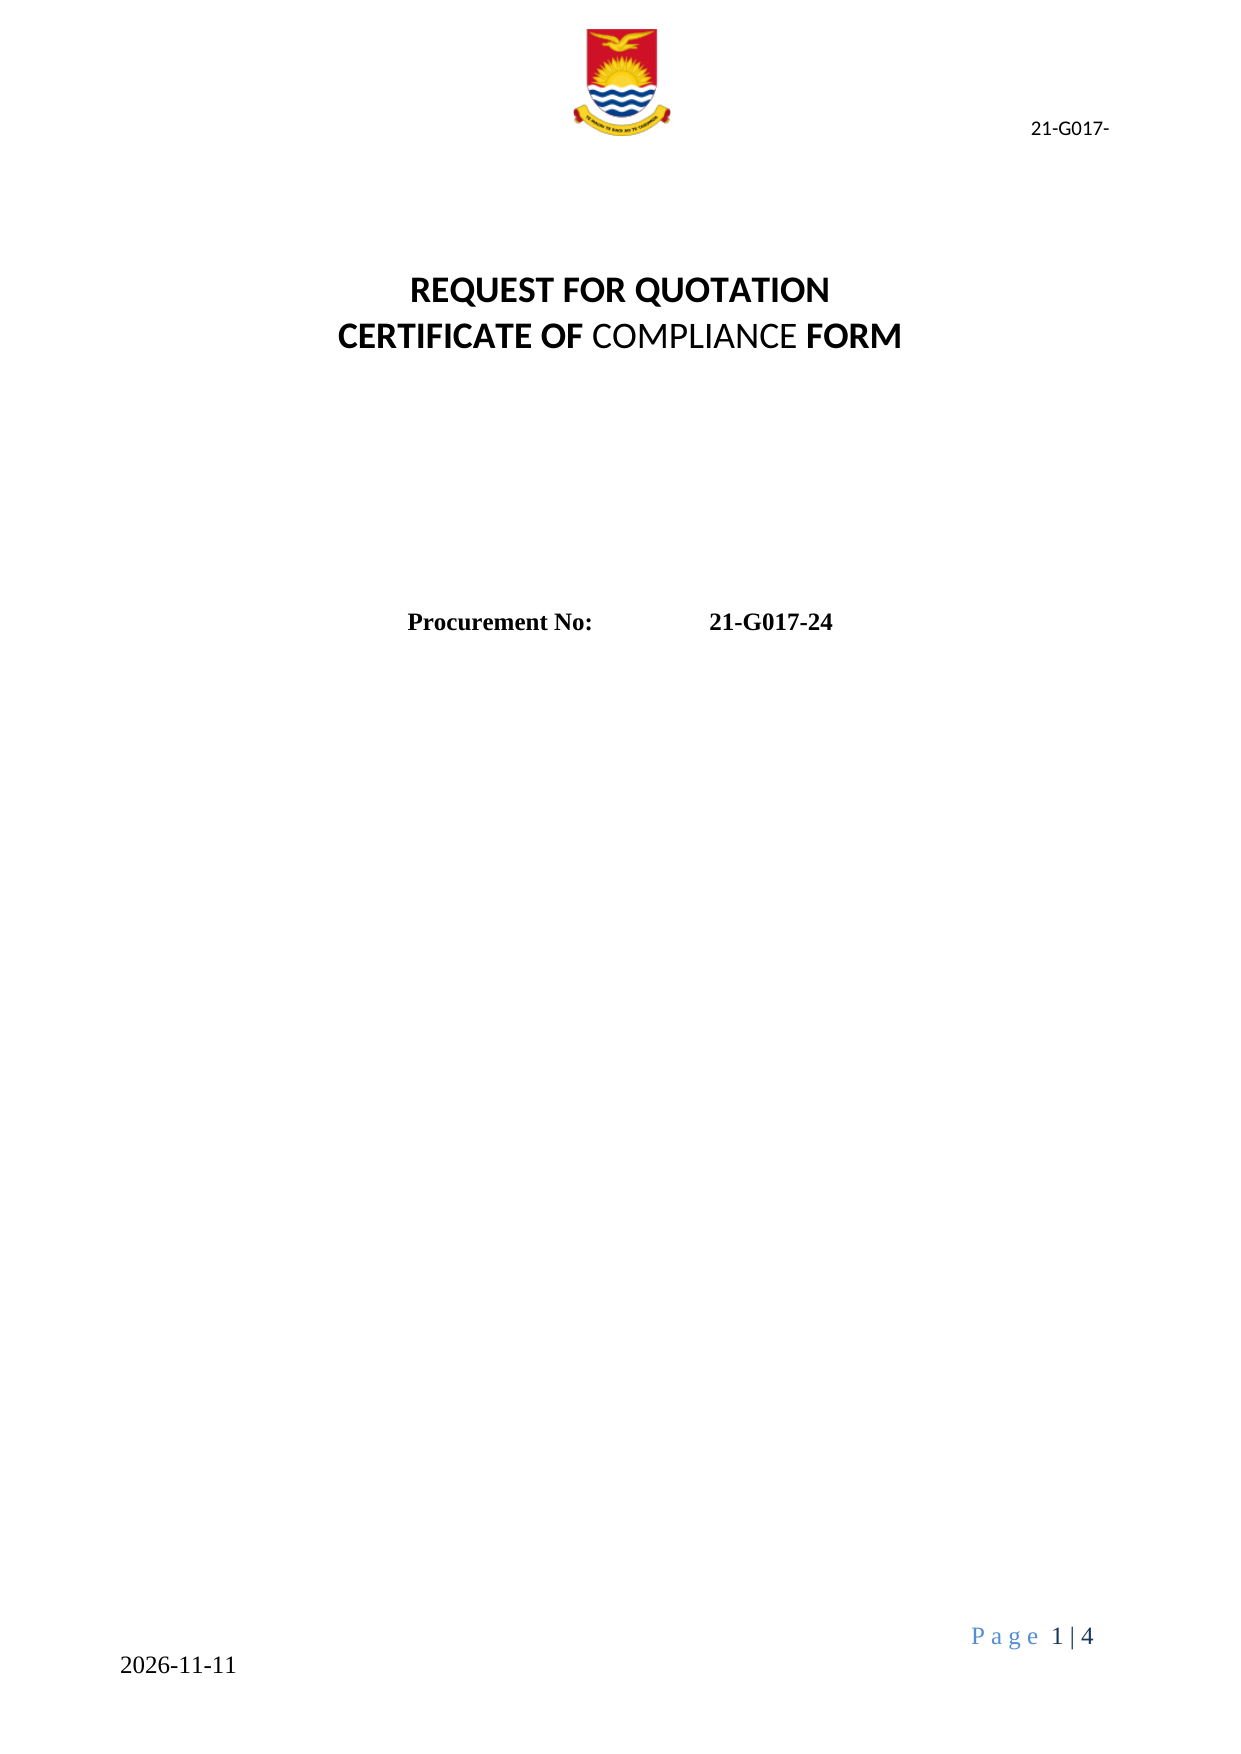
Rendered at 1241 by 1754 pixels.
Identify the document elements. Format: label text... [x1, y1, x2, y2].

text Procurement No: 21-G017-24 [120, 607, 1120, 636]
picture [573, 29, 671, 136]
text REQUEST FOR QUOTATION CERTIFICATE OF COMPLIANCE FORM [120, 266, 1120, 357]
